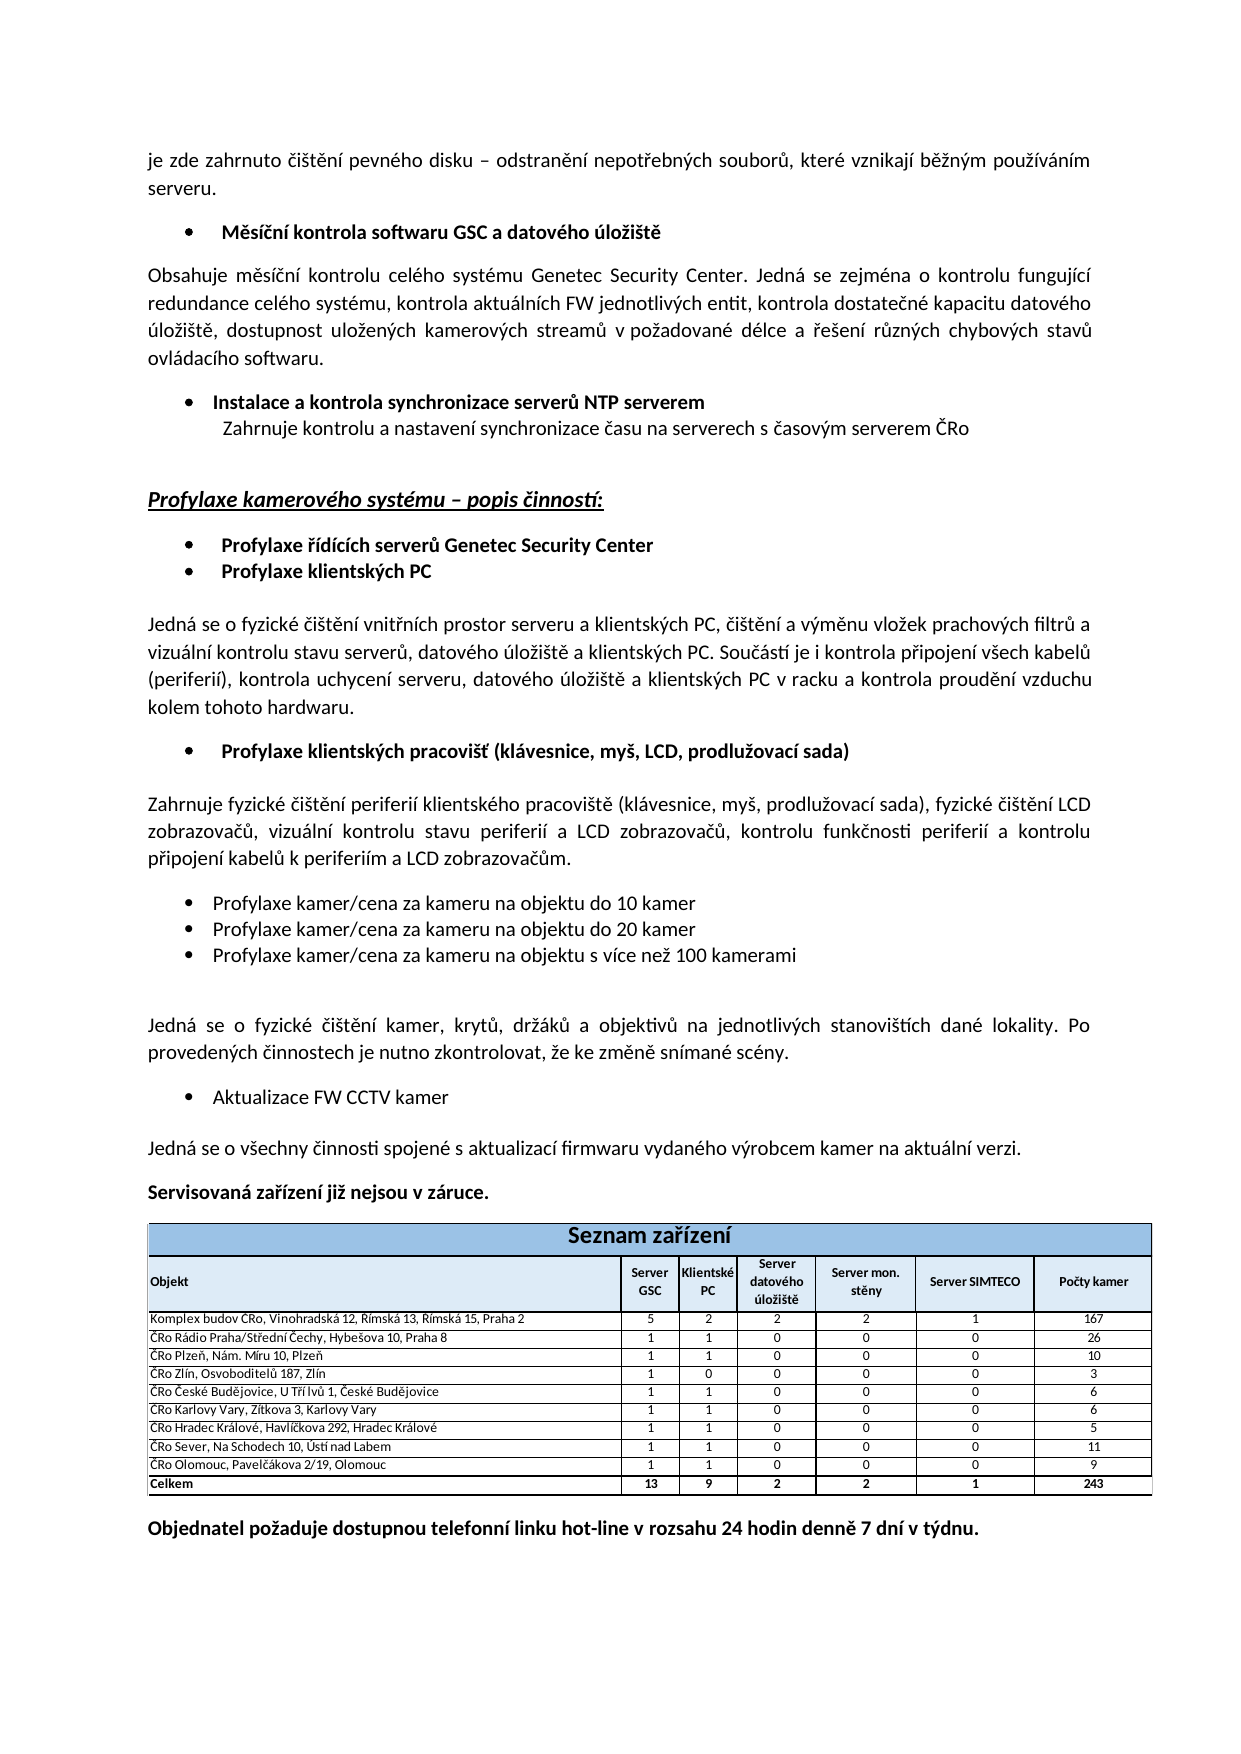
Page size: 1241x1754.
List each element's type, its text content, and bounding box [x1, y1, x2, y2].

list Instalace a kontrola synchronizace serverů NTP serverem [185, 389, 1093, 415]
list Profylaxe kamer/cena za kameru na objektu do 10 kamer [185, 890, 1093, 916]
list Profylaxe kamer/cena za kameru na objektu do 20 kamer [185, 916, 1093, 942]
text Obsahuje měsíční kontrolu celého systému Genetec Security Center. Jedná se zejména o kontrolu fungující redundance celého systému, kontrola aktuálních FW jednotlivých entit, kontrola dostatečné kapacitu datového úložiště, dostupnost uložených kamerových streamů v požadované délce a řešení různých chybových stavů ovládacího softwaru. [148, 263, 1093, 370]
text Jedná se o fyzické čištění vnitřních prostor serveru a klientských PC, čištění a výměnu vložek prachových filtrů a vizuální kontrolu stavu serverů, datového úložiště a klientských PC. Součástí je i kontrola připojení všech kabelů (periferií), kontrola uchycení serveru, datového úložiště a klientských PC v racku a kontrola proudění vzduchu kolem tohoto hardwaru. [148, 612, 1093, 719]
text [148, 148, 1093, 200]
list Měsíční kontrola softwaru GSC a datového úložiště [185, 219, 1093, 244]
text Jedná se o fyzické čištění kamer, krytů, držáků a objektivů na jednotlivých stanovištích dané lokality. Po provedených činnostech je nutno zkontrolovat, že ke změně snímané scény. [148, 1012, 1093, 1065]
list Profylaxe klientských pracovišť (klávesnice, myš, LCD, prodlužovací sada) [185, 738, 1093, 763]
list Profylaxe kamer/cena za kameru na objektu s více než 100 kamerami [185, 942, 1093, 968]
text Zahrnuje fyzické čištění periferií klientského pracoviště (klávesnice, myš, prodlužovací sada), fyzické čištění LCD zobrazovačů, vizuální kontrolu stavu periferií a LCD zobrazovačů, kontrolu funkčnosti periferií a kontrolu připojení kabelů k periferiím a LCD zobrazovačům. [148, 791, 1093, 871]
list Zahrnuje kontrolu a nastavení synchronizace času na serverech s časovým serverem ČRo [223, 415, 1093, 441]
list Profylaxe klientských PC [185, 559, 1093, 584]
text Profylaxe kamerového systému – popis činností: [148, 485, 1093, 513]
text Objednatel požaduje dostupnou telefonní linku hot-line v rozsahu 24 hodin denně 7 dní v týdnu. [148, 1515, 1093, 1540]
text Jedná se o všechny činnosti spojené s aktualizací firmwaru vydaného výrobcem kamer na aktuální verzi. [148, 1135, 1093, 1161]
list Profylaxe řídících serverů Genetec Security Center [185, 532, 1093, 557]
list Aktualizace FW CCTV kamer [185, 1083, 1093, 1109]
text Servisovaná zařízení již nejsou v záruce. [148, 1179, 1093, 1205]
